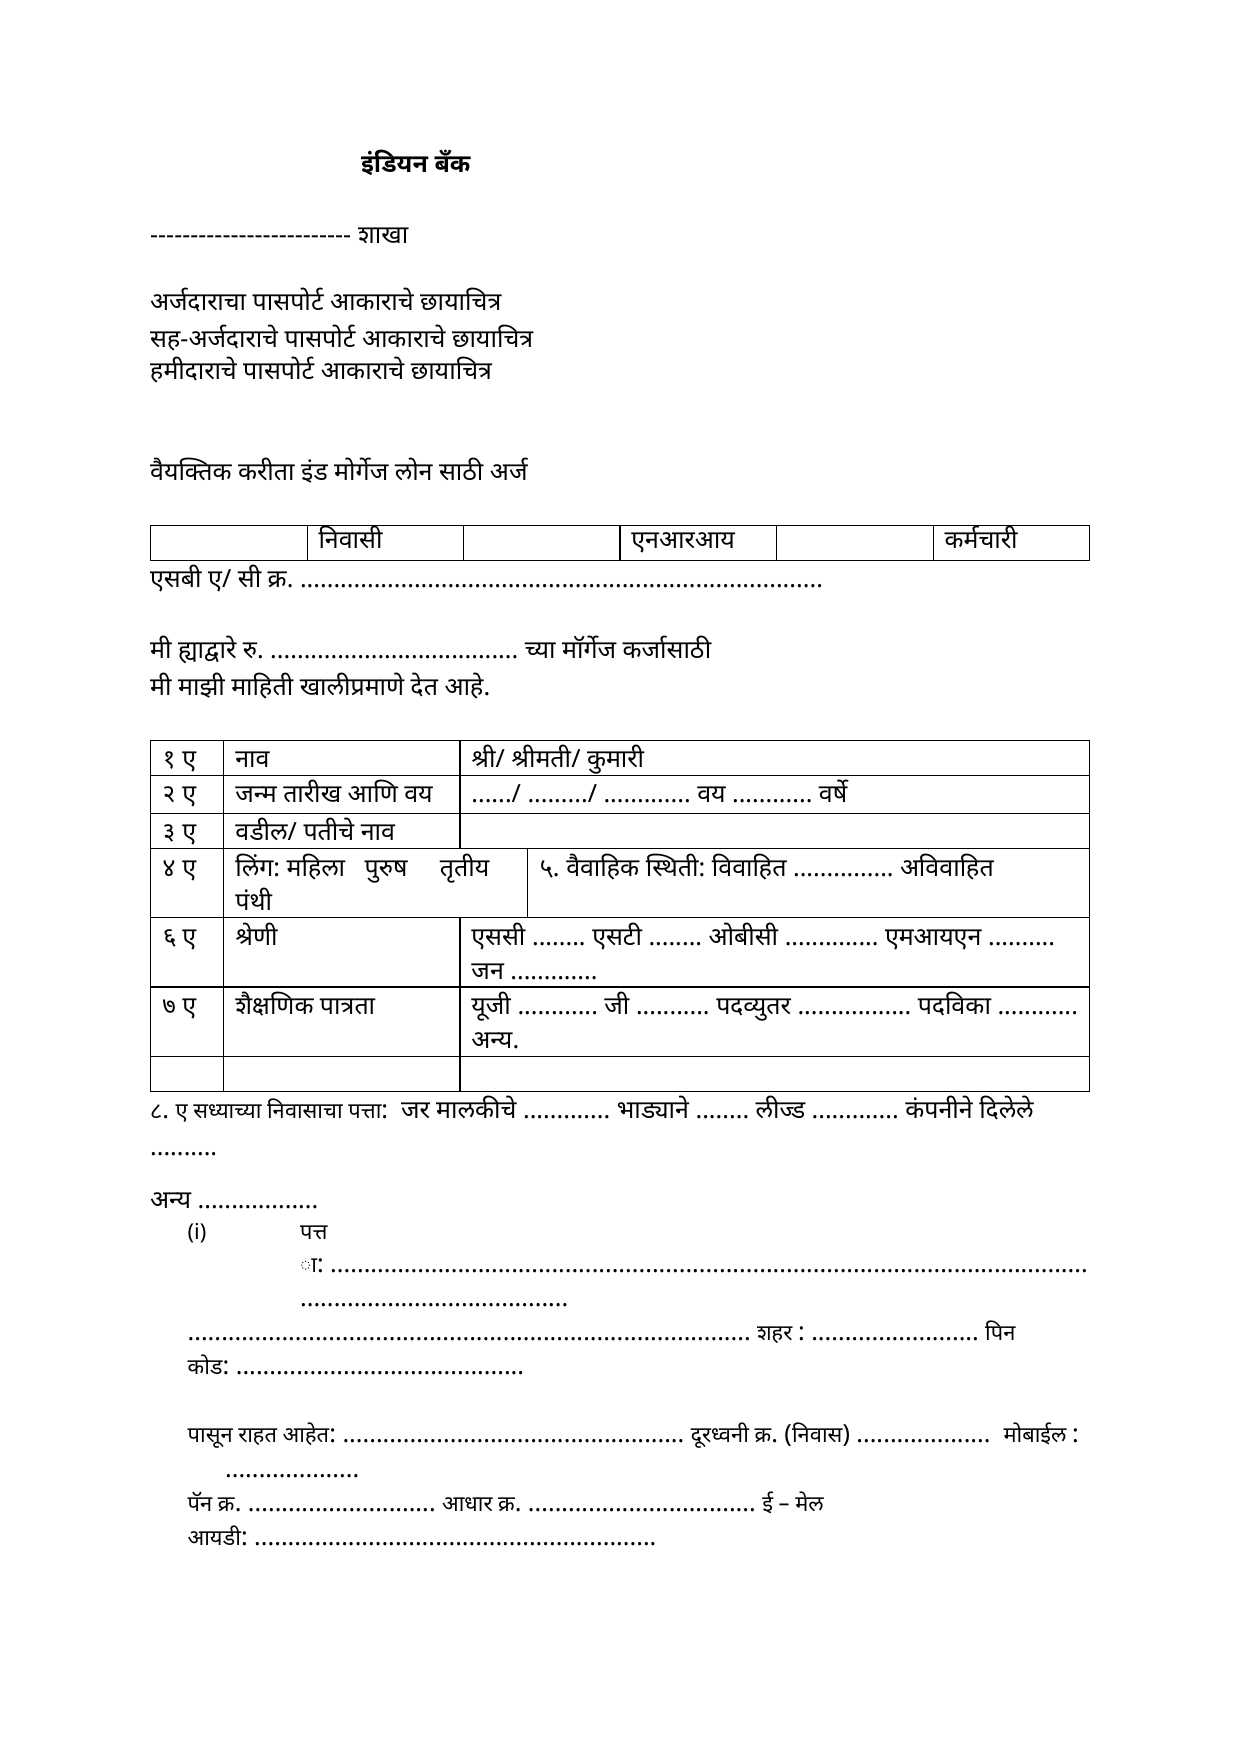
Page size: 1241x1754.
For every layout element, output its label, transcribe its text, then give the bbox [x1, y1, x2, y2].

table_header नाव [224, 741, 459, 775]
text सह-अर्जदाराचे पासपोर्ट आकाराचे छायाचित्र [150, 320, 1090, 357]
table_cell ५. वैवाहिक स्थिती: विवाहित ............... अविवाहित [528, 849, 1089, 917]
text पासून राहत आहेत: ................................................... दूरध्वनी क्र. (निवास) .................... मोबाईल : .................... [187, 1416, 1090, 1484]
table_header श्री/ श्रीमती/ कुमारी [461, 741, 1089, 775]
table_cell [461, 1057, 1089, 1091]
text मी ह्याद्वारे रु. ..................................... च्या मॉर्गेज कर्जासाठी [150, 632, 1090, 669]
text ------------------------- शाखा [150, 217, 1090, 254]
table_cell [461, 814, 1089, 848]
text .................................................................................... शहर : ......................... पिन कोड: ........................................... [187, 1314, 1090, 1382]
table_cell यूजी ............ जी ........... पदव्युतर ................. पदविका ............ अन्य. [461, 988, 1089, 1056]
table_cell [151, 1057, 223, 1091]
table_header १ ए [151, 741, 223, 775]
table_header [777, 526, 933, 560]
table_header एनआरआय [621, 526, 776, 560]
text एसबी ए/ सी क्र. .............................................................................. [150, 561, 1090, 598]
text वैयक्तिक करीता इंड मोर्गेज लोन साठी अर्ज [150, 458, 1090, 491]
text ८. ए सध्याच्या निवासाचा पत्ता: जर मालकीचे ............. भाड्याने ........ लीज्ड ............. कंपनीने दिलेले .......... [150, 1092, 1090, 1163]
text अर्जदाराचा पासपोर्ट आकाराचे छायाचित्र [150, 288, 1090, 320]
table_cell ६ ए [151, 918, 223, 986]
table_cell वडील/ पतीचे नाव [224, 814, 459, 848]
table_cell शैक्षणिक पात्रता [224, 988, 459, 1056]
table_cell जन्म तारीख आणि वय [224, 776, 459, 813]
list पत्ता: ......................................................................................................................................................... [187, 1216, 1090, 1314]
text इंडियन बँक [150, 150, 1090, 183]
table_cell [224, 1057, 459, 1091]
table_header [464, 526, 619, 560]
table_cell लिंग: महिला पुरुष तृतीय पंथी [224, 849, 527, 917]
table_cell २ ए [151, 776, 223, 813]
table_cell ....../ ........./ ............. वय ............ वर्षे [461, 776, 1089, 813]
table_header [151, 526, 307, 560]
text हमीदाराचे पासपोर्ट आकाराचे छायाचित्र [150, 357, 1090, 390]
table_header कर्मचारी [934, 526, 1089, 560]
table_cell ७ ए [151, 988, 223, 1056]
text मी माझी माहिती खालीप्रमाणे देत आहे. [150, 669, 1090, 706]
table_cell ४ ए [151, 849, 223, 917]
text अन्य .................. [150, 1182, 1090, 1216]
table_cell ३ ए [151, 814, 223, 848]
table_header निवासी [308, 526, 463, 560]
table_cell एससी ........ एसटी ........ ओबीसी .............. एमआयएन .......... जन ............. [461, 918, 1089, 986]
table_cell श्रेणी [224, 918, 459, 986]
text पॅन क्र. ............................ आधार क्र. .................................. ई – मेल आयडी: ............................................................ [187, 1484, 1090, 1552]
